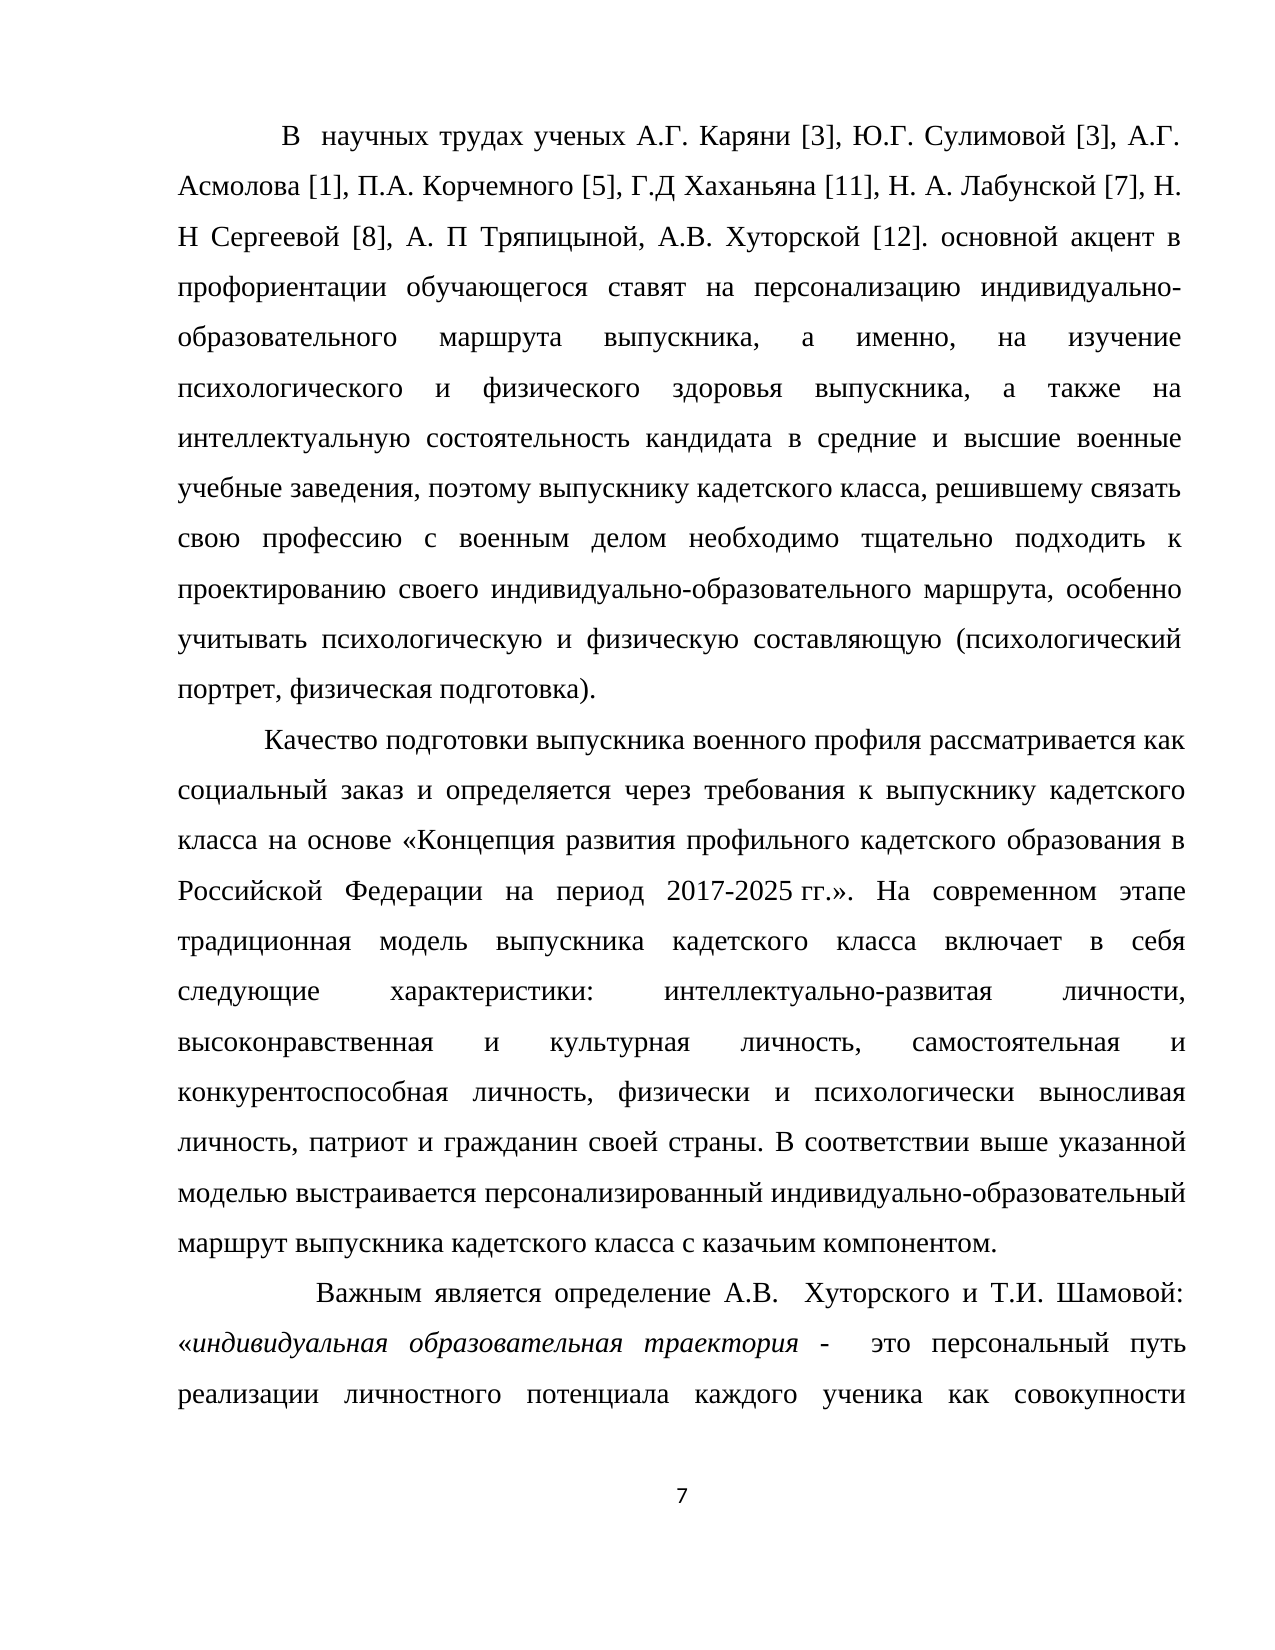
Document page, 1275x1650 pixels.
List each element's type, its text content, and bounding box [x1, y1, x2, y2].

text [177, 1275, 1186, 1409]
text В научных трудах ученых А.Г. Каряни [3], Ю.Г. Сулимовой [3], А.Г. Асмолова [1], П.А. Корчемного [5], Г.Д Хаханьяна [11], Н. А. Лабунской [7], Н. Н Сергеевой [8], А. П Тряпицыной, А.В. Хуторской [12]. основной акцент в профориентации обучающегося ставят на персонализацию индивидуально-образовательного маршрута выпускника, а именно, на изучение психологического и физического здоровья выпускника, а также на интеллектуальную состоятельность кандидата в средние и высшие военные учебные заведения, поэтому выпускнику кадетского класса, решившему связать свою профессию с военным делом необходимо тщательно подходить к проектированию своего индивидуально-образовательного маршрута, особенно учитывать психологическую и физическую составляющую (психологический портрет, физическая подготовка). [177, 118, 1182, 705]
text Качество подготовки выпускника военного профиля рассматривается как социальный заказ и определяется через требования к выпускнику кадетского класса на основе «Концепция развития профильного кадетского образования в Российской Федерации на период 2017-2025 гг.». На современном этапе традиционная модель выпускника кадетского класса включает в себя следующие характеристики: интеллектуально-развитая личности, высоконравственная и культурная личность, самостоятельная и конкурентоспособная личность, физически и психологически выносливая личность, патриот и гражданин своей страны. В соответствии выше указанной моделью выстраивается персонализированный индивидуально-образовательный маршрут выпускника кадетского класса с казачьим компонентом. [177, 722, 1186, 1258]
